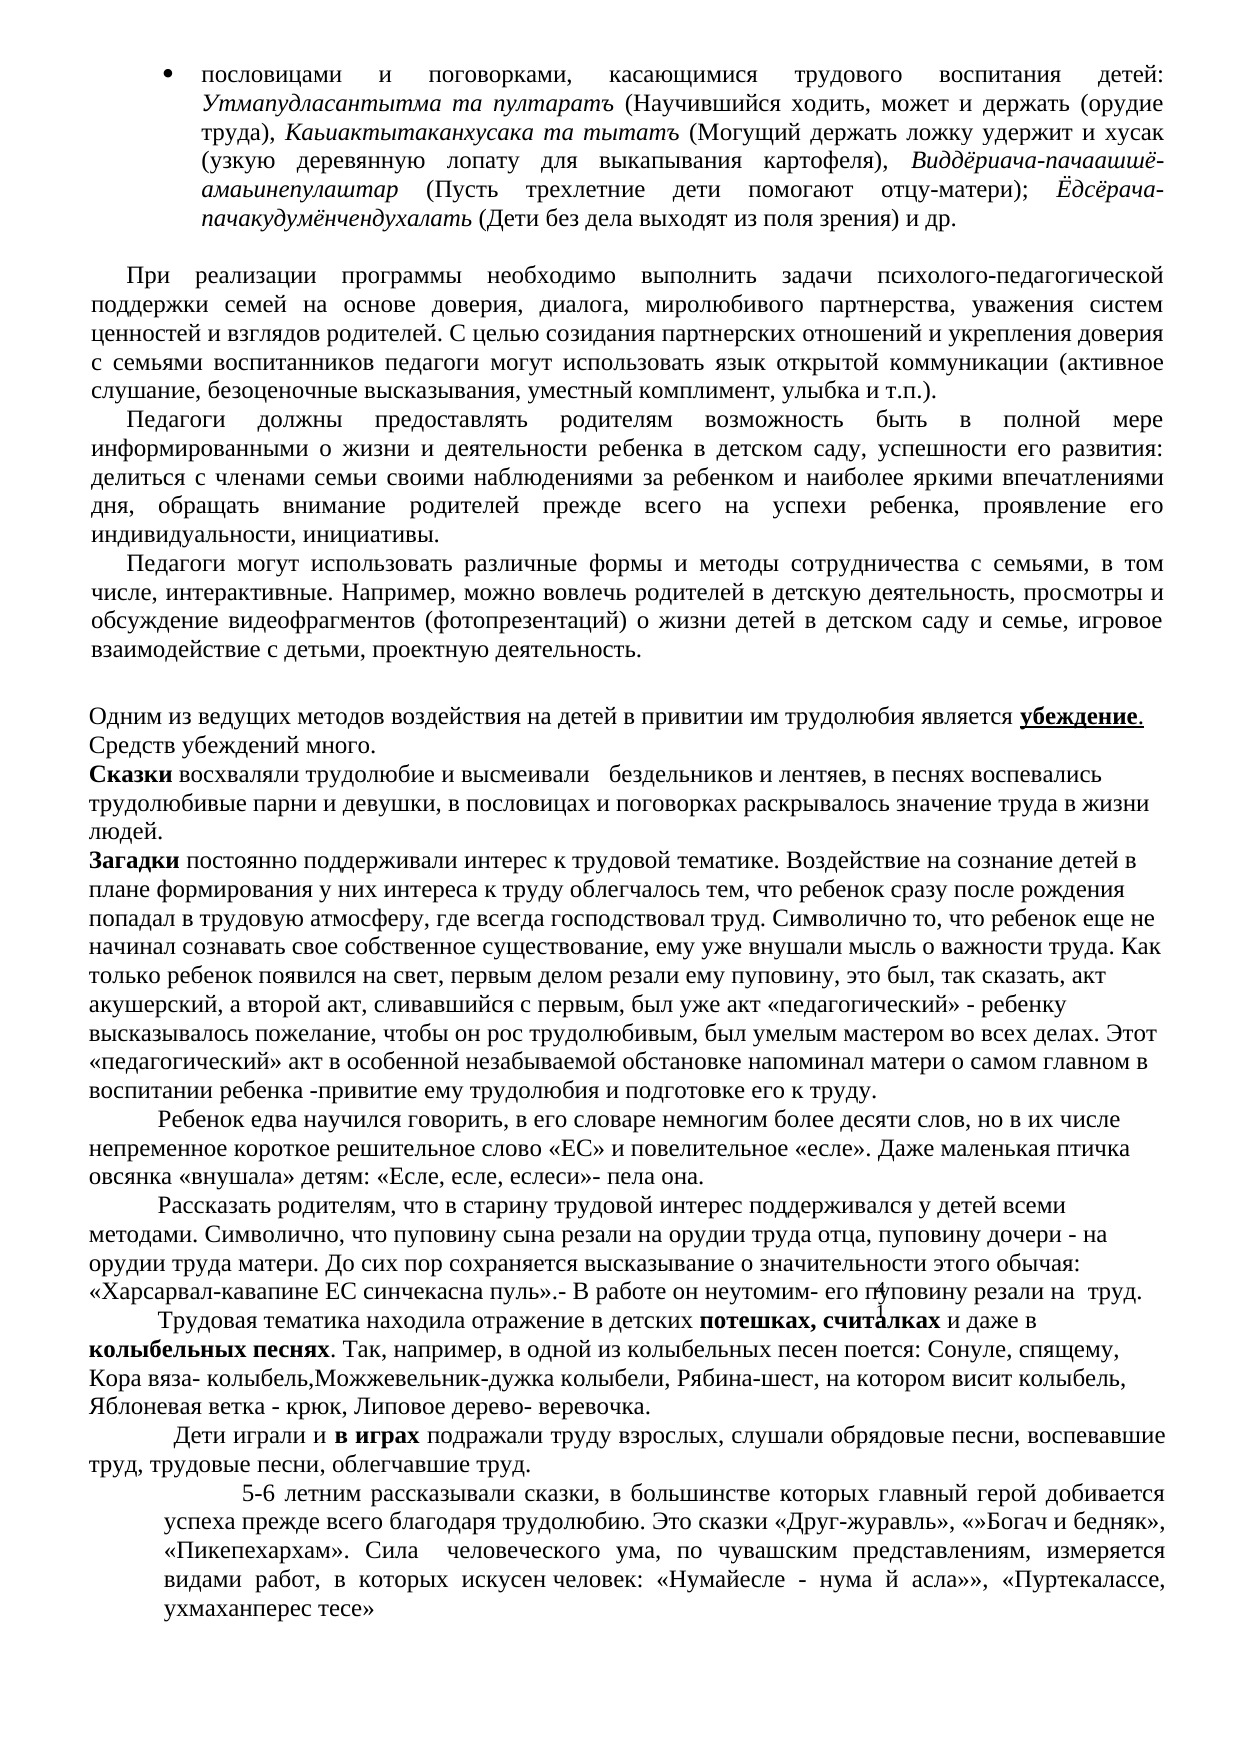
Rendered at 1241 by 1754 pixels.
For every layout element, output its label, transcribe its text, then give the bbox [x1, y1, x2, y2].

text Рассказать родителям, что в старину трудовой интерес поддерживался у детей всеми методами. Символично, что пуповину сына резали на орудии труда отца, пуповину дочери - на орудии труда матери. До сих пор сохраняется высказывание о значительности этого обычая: «Харсaрвaл-кaвапине EC cинчекаснa пуль».- В работе он неутомим- его пуповину резали на труд. [89, 1190, 1166, 1305]
text Трудовая тематика находила отражение в детских потешках, считалках и даже в колыбельных песнях. Так, например, в одной из колыбельных песен поется: Сонуле, спящему, Кора вяза- колыбель,Можжевельник-дужка колыбели, Рябина-шест, на котором висит колыбель, Яблоневая ветка - крюк, Липовое дерево- веревочка. [89, 1305, 1166, 1420]
text Ребенок едва научился говорить, в его словаре немногим более десяти слов, но в их числе непременное короткое решительное слово «EC» и повелительное «ecле». Даже маленькая птичка овсянка «внушала» детям: «Ecле, eсле, eслеcи»- пела она. [89, 1104, 1166, 1190]
text При реализации программы необходимо выполнить задачи психолого-педагогической поддержки семей на основе доверия, диалога, миролюбивого партнерства, уважения систем ценностей и взглядов родителей. С целью созидания партнерских отношений и укрепления доверия с семьями воспитанников педагоги могут использовать язык открытой коммуникации (активное слушание, безоценочные высказывания, уместный комплимент, улыбка и т.п.). [91, 260, 1164, 404]
text Педагоги должны предоставлять родителям возможность быть в полной мере информированными о жизни и деятельности ребенка в детском саду, успешности его развития: делиться с членами семьи своими наблюдениями за ребенком и наиболее яркими впечатлениями дня, обращать внимание родителей прежде всего на успехи ребенка, проявление его индивидуальности, инициативы. [91, 404, 1164, 548]
text Одним из ведущих методов воздействия на детей в привитии им трудолюбия является убеждение. Средств убеждений много. [89, 663, 1166, 759]
text Педагоги могут использовать различные формы и методы сотрудничества с семьями, в том числе, интерактивные. Например, можно вовлечь родителей в детскую деятельность, просмотры и обсуждение видеофрагментов (фотопрезентаций) о жизни детей в детском саду и семье, игровое взаимодействие с детьми, проектную деятельность. [91, 548, 1164, 663]
text Сказки восхваляли трудолюбие и высмеивали бездельников и лентяев, в песнях воспевались трудолюбивые парни и девушки, в пословицах и поговорках раскрывалось значение труда в жизни людей. [89, 759, 1166, 845]
list 5-6 летним рассказывали сказки, в большинстве которых главный герой добивается успеха прежде всего благодаря трудолюбию. Это сказки «Друг-журавль», «»Богач и бедняк», «Пикепехaрхaм». Сила человеческого ума, по чувашским представлениям, измеряется видами работ, в которых искусен человек: «Нумайecле - нума й aслa»», «Пуртекалаcce, ухмахaнпeрec тесе» [164, 1478, 1166, 1621]
text Дети играли и в играх подражали труду взрослых, слушали обрядовые песни, воспевавшие труд, трудовые песни, облегчавшие труд. [89, 1420, 1166, 1478]
text Загадки постоянно поддерживали интерес к трудовой тематике. Воздействие на сознание детей в плане формирования у них интереса к труду облегчалось тем, что ребенок сразу после рождения попадал в трудовую атмосферу, где всегда господствовал труд. Символично то, что ребенок еще не начинал сознавать свое собственное существование, ему уже внушали мысль о важности труда. Как только ребенок появился на свет, первым делом резали ему пуповину, это был, так сказать, акт акушерский, а второй акт, сливавшийся с первым, был уже акт «педагогический» - ребенку высказывалось пожелание, чтобы он рос трудолюбивым, был умелым мастером во всех делах. Этот «педагогический» акт в особенной незабываемой обстановке напоминал матери о самом главном в воспитании ребенка -привитие ему трудолюбия и подготовке его к труду. [89, 845, 1166, 1104]
list пословицами и поговорками, касающимися трудового воспитания детей: Утмапудласантытма та пултаратъ (Научившийся ходить, может и держать (орудие труда), Каьиактытаканхусака та тытатъ (Могущий держать ложку удержит и хусак (узкую деревянную лопату для выкапывания картофеля), Виддёриача-пачаашшё-амаьинепулаштар (Пусть трехлетние дети помогают отцу-матери); Ёдсёрача-пачакудумёнчендухалать (Дети без дела выходят из поля зрения) и др. [164, 59, 1164, 232]
